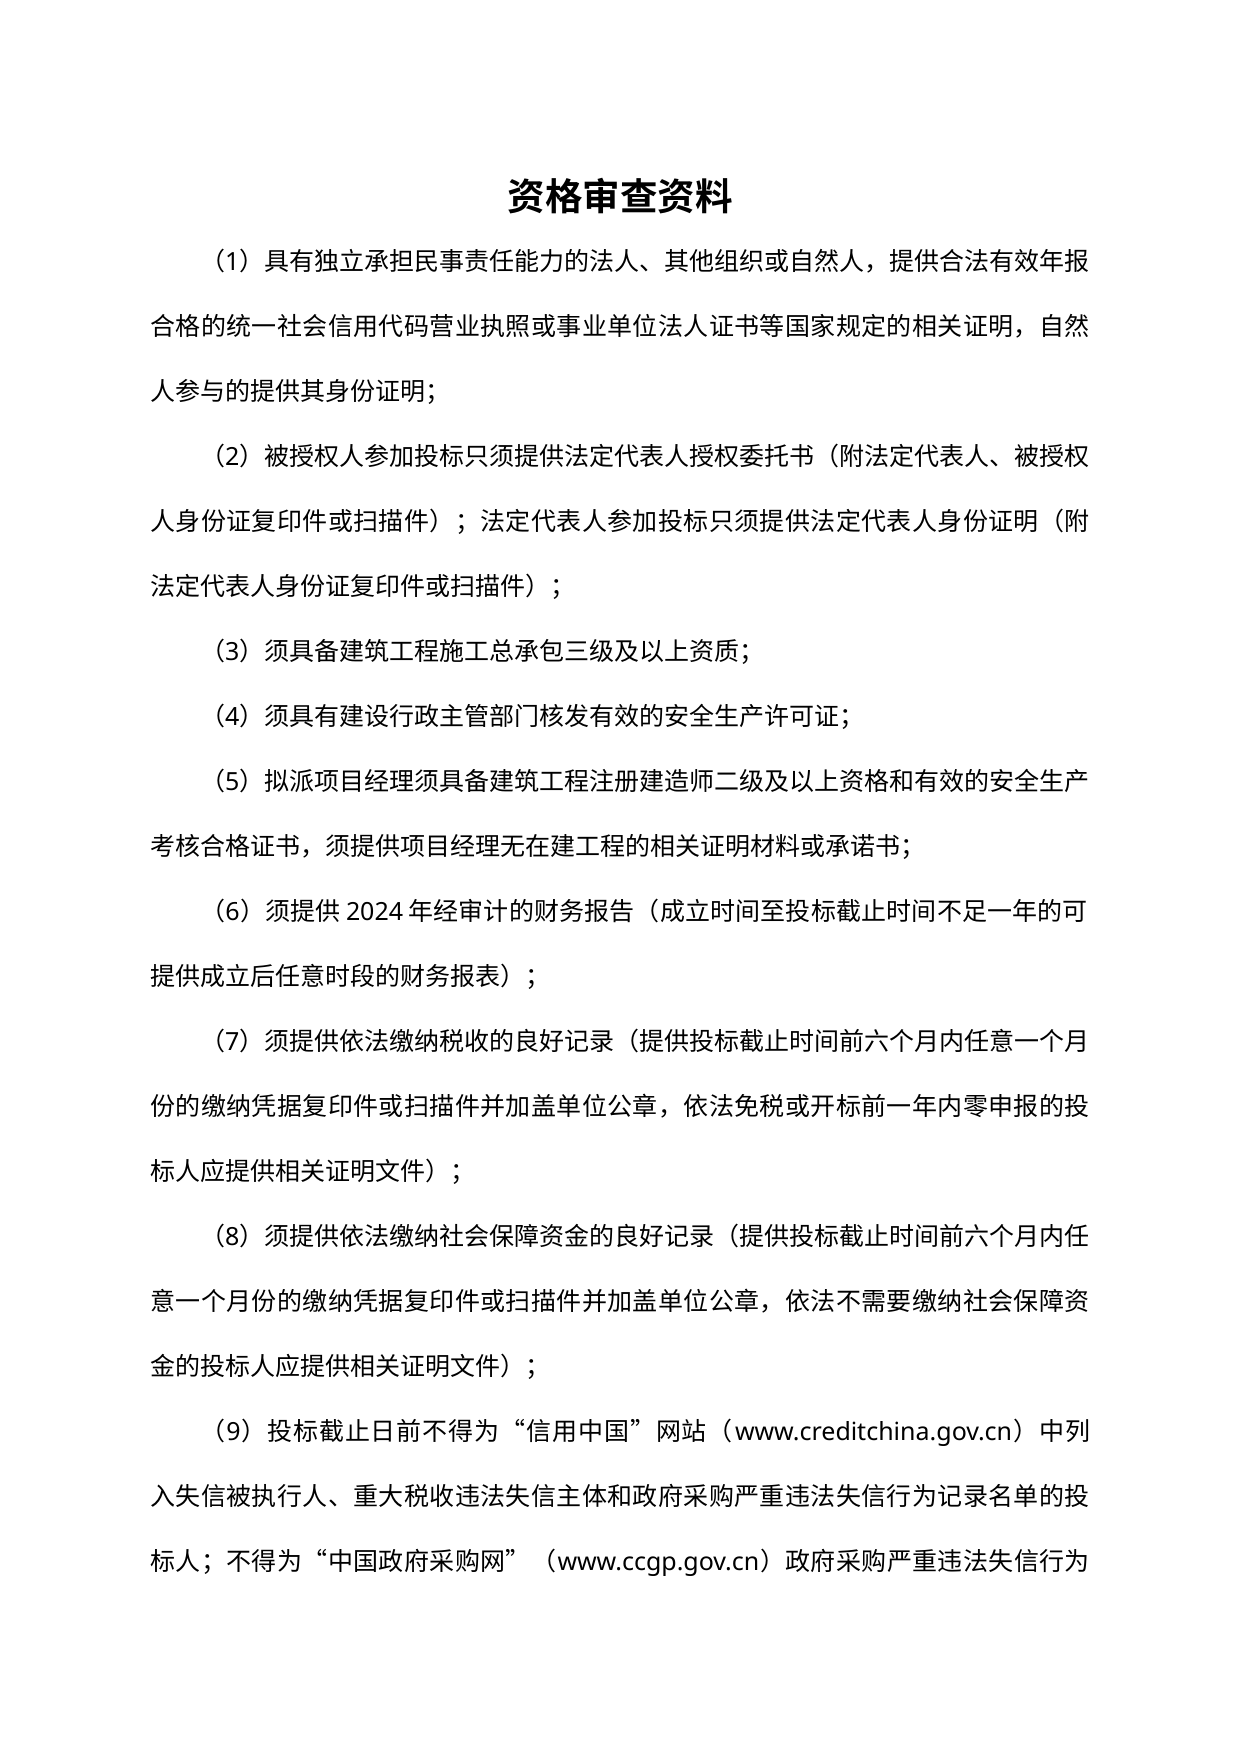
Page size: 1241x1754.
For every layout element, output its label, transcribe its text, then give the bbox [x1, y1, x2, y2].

list （4）须具有建设行政主管部门核发有效的安全生产许可证； [150, 682, 1090, 747]
list （8）须提供依法缴纳社会保障资金的良好记录（提供投标截止时间前六个月内任意一个月份的缴纳凭据复印件或扫描件并加盖单位公章，依法不需要缴纳社会保障资金的投标人应提供相关证明文件）； [150, 1202, 1090, 1397]
list （6）须提供2024年经审计的财务报告（成立时间至投标截止时间不足一年的可提供成立后任意时段的财务报表）； [150, 877, 1090, 1007]
list （5）拟派项目经理须具备建筑工程注册建造师二级及以上资格和有效的安全生产考核合格证书，须提供项目经理无在建工程的相关证明材料或承诺书； [150, 747, 1090, 877]
list （2）被授权人参加投标只须提供法定代表人授权委托书（附法定代表人、被授权人身份证复印件或扫描件）；法定代表人参加投标只须提供法定代表人身份证明（附法定代表人身份证复印件或扫描件）； [150, 422, 1090, 617]
list （3）须具备建筑工程施工总承包三级及以上资质； [150, 617, 1090, 682]
list （7）须提供依法缴纳税收的良好记录（提供投标截止时间前六个月内任意一个月份的缴纳凭据复印件或扫描件并加盖单位公章，依法免税或开标前一年内零申报的投标人应提供相关证明文件）； [150, 1007, 1090, 1202]
text 资格审查资料 [150, 162, 1090, 227]
list （1）具有独立承担民事责任能力的法人、其他组织或自然人，提供合法有效年报合格的统一社会信用代码营业执照或事业单位法人证书等国家规定的相关证明，自然人参与的提供其身份证明； [150, 227, 1090, 422]
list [150, 1397, 1090, 1592]
